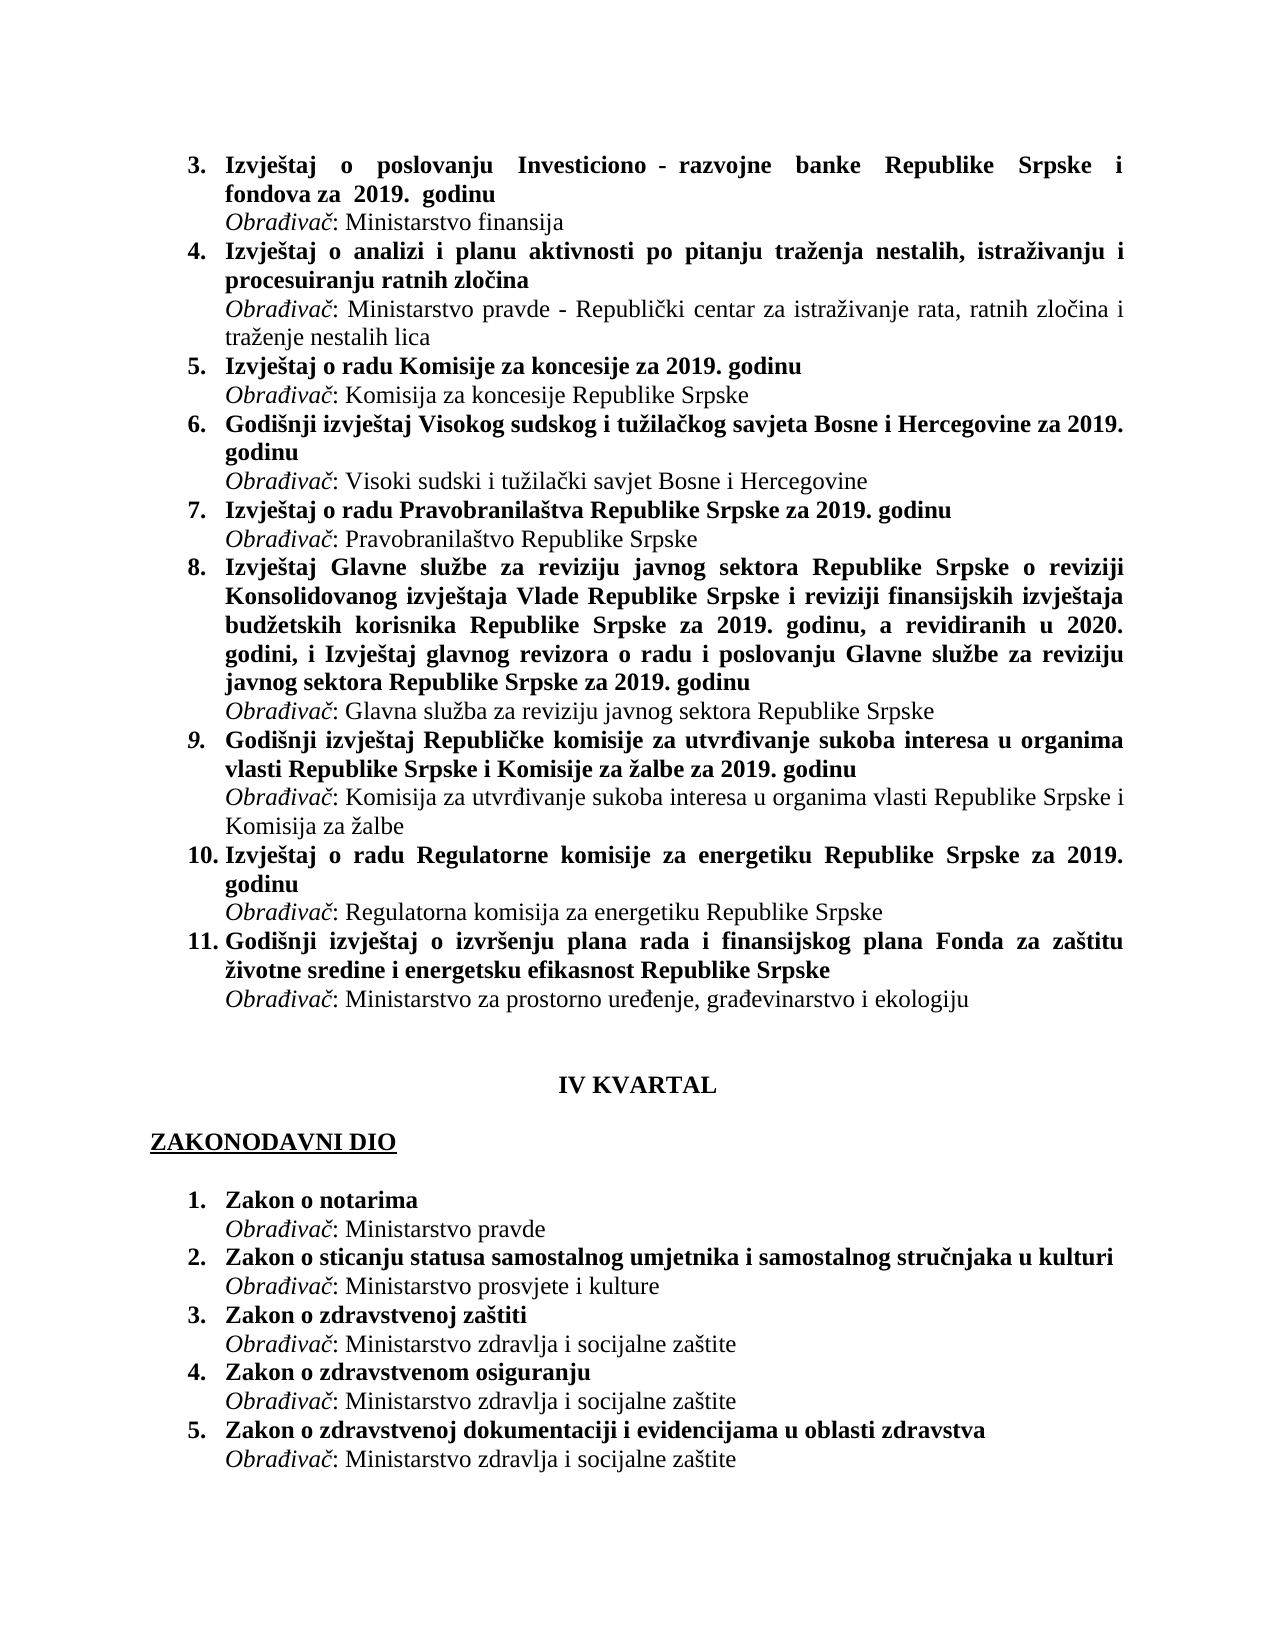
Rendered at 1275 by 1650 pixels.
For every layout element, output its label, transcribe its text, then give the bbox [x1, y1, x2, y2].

list Izvještaj Glavne službe za reviziju javnog sektora Republike Srpske o reviziji Konsolidovanog izvještaja Vlade Republike Srpske i reviziji finansijskih izvještaja budžetskih korisnika Republike Srpske za 2019. godinu, a revidiranih u 2020. godini, i Izvještaj glavnog revizora o radu i poslovanju Glavne službe za reviziju javnog sektora Republike Srpske za 2019. godinu [187, 552, 1125, 696]
list Izvještaj o radu Pravobranilaštva Republike Srpske za 2019. godinu [187, 495, 1125, 524]
text Obrađivač: Regulatorna komisija za energetiku Republike Srpske [225, 897, 1125, 926]
list Izvještaj o radu Regulatorne komisije za energetiku Republike Srpske za 2019. godinu [187, 840, 1125, 897]
list Izvještaj o analizi i planu aktivnosti po pitanju traženja nestalih, istraživanju i procesuiranju ratnih zločina [187, 236, 1125, 294]
text Obrađivač: Ministarstvo prosvjete i kulture [225, 1271, 1125, 1300]
list Obrađivač: Ministarstvo pravde [225, 1214, 1125, 1242]
text Obrađivač: Glavna služba za reviziju javnog sektora Republike Srpske [225, 696, 1125, 725]
text Obrađivač: Ministarstvo finansija [225, 207, 1125, 236]
text ZAKONODAVNI DIO [150, 1127, 1125, 1156]
list Godišnji izvještaj o izvršenju plana rada i finansijskog plana Fonda za zaštitu životne sredine i energetsku efikasnost Republike Srpske [187, 926, 1125, 984]
list Obrađivač: Visoki sudski i tužilački savjet Bosne i Hercegovine [225, 466, 1125, 495]
list Zakon o zdravstvenom osiguranju [187, 1357, 1072, 1386]
list Izvještaj o poslovanju Investiciono - razvojne banke Republike Srpske i fondova za 2019. godinu [187, 150, 1125, 207]
list Zakon o zdravstvenoj zaštiti [187, 1300, 1072, 1329]
text Obrađivač: Ministarstvo za prostorno uređenje, građevinarstvo i ekologiju [225, 984, 1125, 1012]
list Zakon o sticanju statusa samostalnog umjetnika i samostalnog stručnjaka u kulturi [187, 1242, 1125, 1271]
list Godišnji izvještaj Republičke komisije za utvrđivanje sukoba interesa u organima vlasti Republike Srpske i Komisije za žalbe za 2019. godinu [187, 725, 1125, 782]
list Zakon o notarima [187, 1185, 1125, 1214]
list Zakon o zdravstvenoj dokumentaciji i evidencijama u oblasti zdravstva [187, 1415, 1072, 1444]
list Godišnji izvještaj Visokog sudskog i tužilačkog savjeta Bosne i Hercegovine za 2019. godinu [187, 409, 1125, 466]
text Obrađivač: Ministarstvo zdravlja i socijalne zaštite [225, 1329, 1125, 1357]
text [225, 1444, 1125, 1472]
list Obrađivač: Komisija za koncesije Republike Srpske [225, 380, 1125, 409]
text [225, 1386, 1125, 1415]
list Obrađivač: Pravobranilaštvo Republike Srpske [225, 524, 1125, 552]
text Obrađivač: Komisija za utvrđivanje sukoba interesa u organima vlasti Republike Srpske i Komisija za žalbe [225, 782, 1125, 840]
text IV KVARTAL [150, 1070, 1125, 1099]
list Izvještaj o radu Komisije za koncesije za 2019. godinu [187, 351, 1125, 380]
list Obrađivač: Ministarstvo pravde - Republički centar za istraživanje rata, ratnih zločina i traženje nestalih lica [225, 294, 1125, 351]
